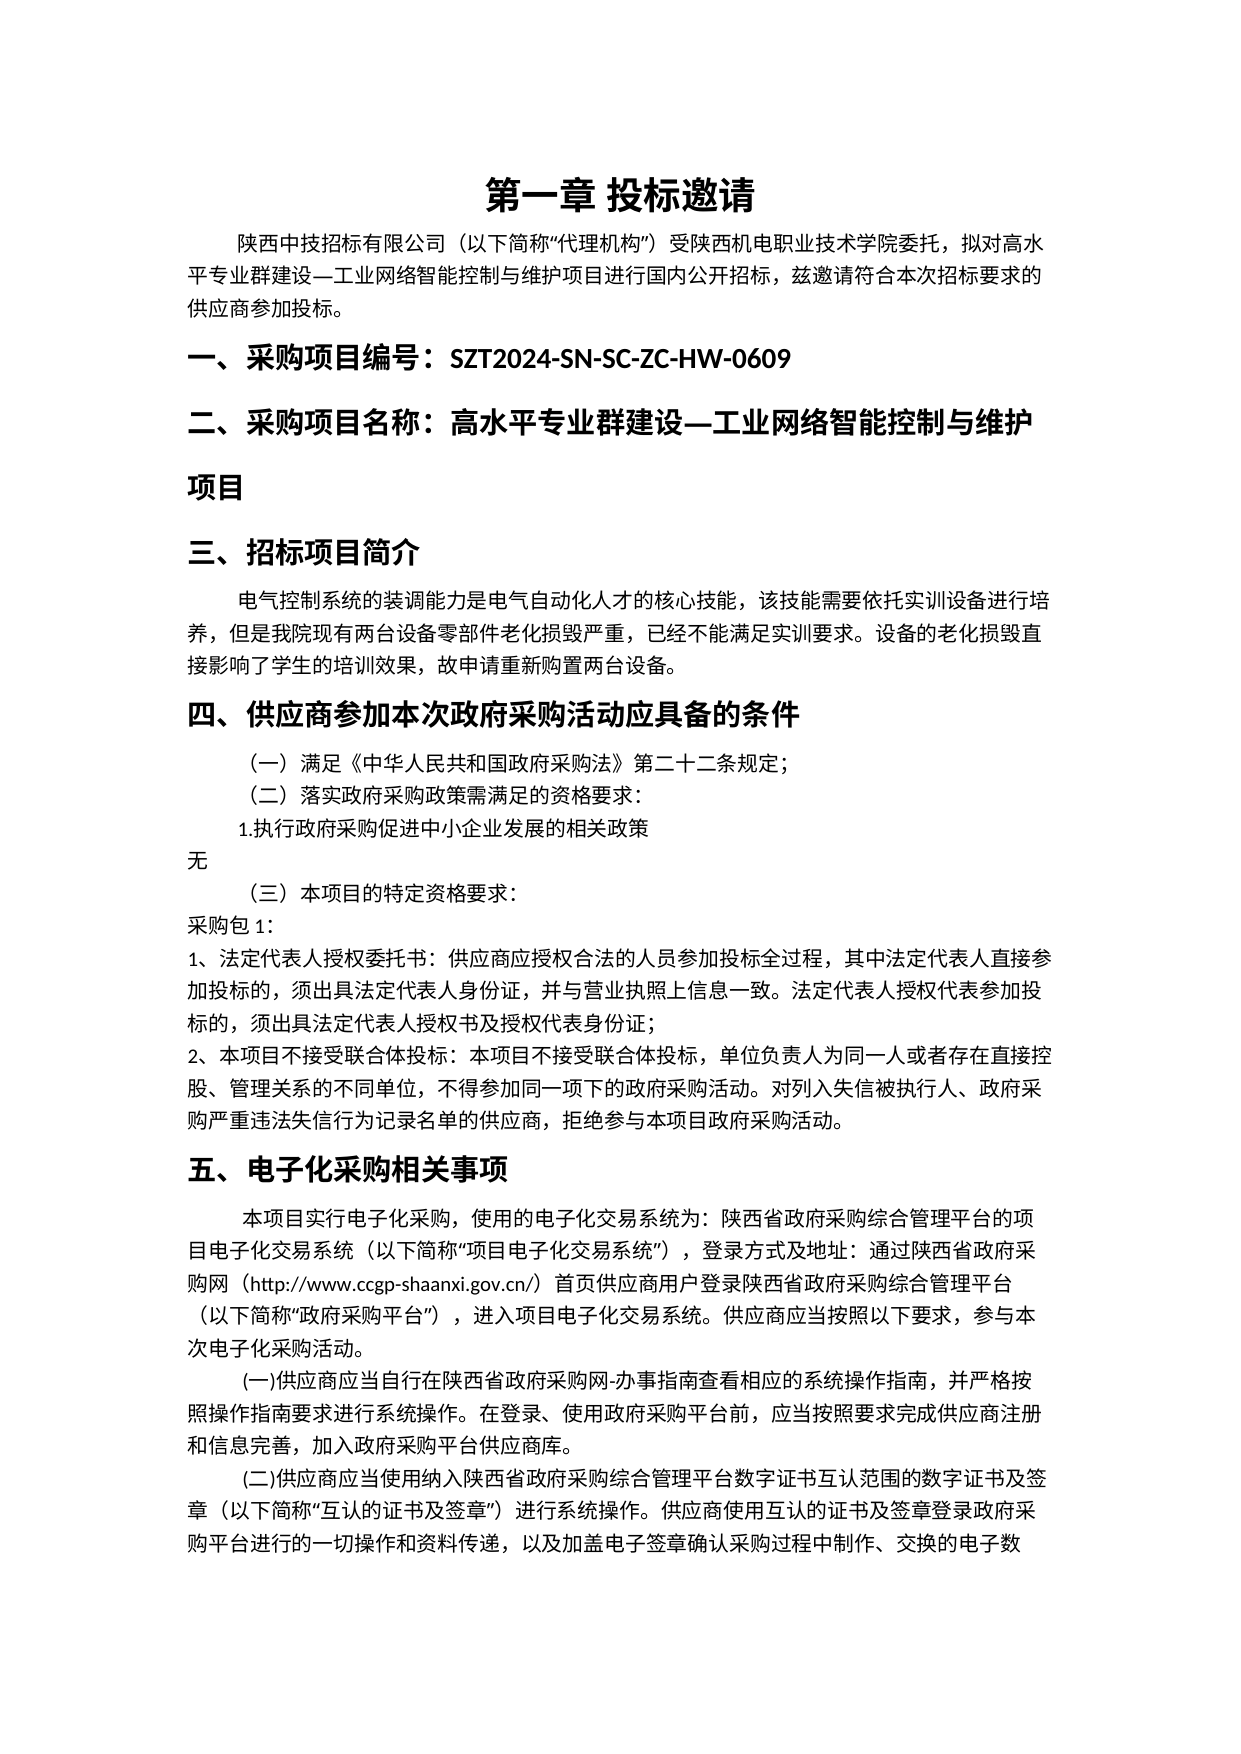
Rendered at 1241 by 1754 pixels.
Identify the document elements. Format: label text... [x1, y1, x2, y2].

text 无 [187, 844, 1053, 877]
text 1、法定代表人授权委托书：供应商应授权合法的人员参加投标全过程，其中法定代表人直接参加投标的，须出具法定代表人身份证，并与营业执照上信息一致。法定代表人授权代表参加投标的，须出具法定代表人授权书及授权代表身份证； [187, 942, 1053, 1039]
text （三）本项目的特定资格要求： [187, 877, 1053, 909]
text 五、电子化采购相关事项 [187, 1137, 1053, 1202]
text 电气控制系统的装调能力是电气自动化人才的核心技能，该技能需要依托实训设备进行培养，但是我院现有两台设备零部件老化损毁严重，已经不能满足实训要求。设备的老化损毁直接影响了学生的培训效果，故申请重新购置两台设备。 [187, 584, 1053, 682]
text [187, 1462, 1053, 1559]
text 四、供应商参加本次政府采购活动应具备的条件 [187, 682, 1053, 747]
text （二）落实政府采购政策需满足的资格要求： [187, 779, 1053, 812]
text 一、采购项目编号：SZT2024-SN-SC-ZC-HW-0609 [187, 324, 1053, 389]
text 二、采购项目名称：高水平专业群建设—工业网络智能控制与维护项目 [187, 389, 1053, 519]
text 三、招标项目简介 [187, 519, 1053, 584]
text 2、本项目不接受联合体投标：本项目不接受联合体投标，单位负责人为同一人或者存在直接控股、管理关系的不同单位，不得参加同一项下的政府采购活动。对列入失信被执行人、政府采购严重违法失信行为记录名单的供应商，拒绝参与本项目政府采购活动。 [187, 1039, 1053, 1137]
text 第一章 投标邀请 [187, 162, 1053, 227]
text 采购包1： [187, 909, 1053, 942]
text 陕西中技招标有限公司（以下简称“代理机构”）受陕西机电职业技术学院委托，拟对高水平专业群建设—工业网络智能控制与维护项目进行国内公开招标，兹邀请符合本次招标要求的供应商参加投标。 [187, 227, 1053, 324]
text （一）满足《中华人民共和国政府采购法》第二十二条规定； [187, 747, 1053, 779]
text 本项目实行电子化采购，使用的电子化交易系统为：陕西省政府采购综合管理平台的项目电子化交易系统（以下简称“项目电子化交易系统”），登录方式及地址：通过陕西省政府采购网（http://www.ccgp-shaanxi.gov.cn/）首页供应商用户登录陕西省政府采购综合管理平台（以下简称“政府采购平台”），进入项目电子化交易系统。供应商应当按照以下要求，参与本次电子化采购活动。 [187, 1202, 1053, 1364]
text (一)供应商应当自行在陕西省政府采购网-办事指南查看相应的系统操作指南，并严格按照操作指南要求进行系统操作。在登录、使用政府采购平台前，应当按照要求完成供应商注册和信息完善，加入政府采购平台供应商库。 [187, 1364, 1053, 1462]
text 1.执行政府采购促进中小企业发展的相关政策 [187, 812, 1053, 844]
